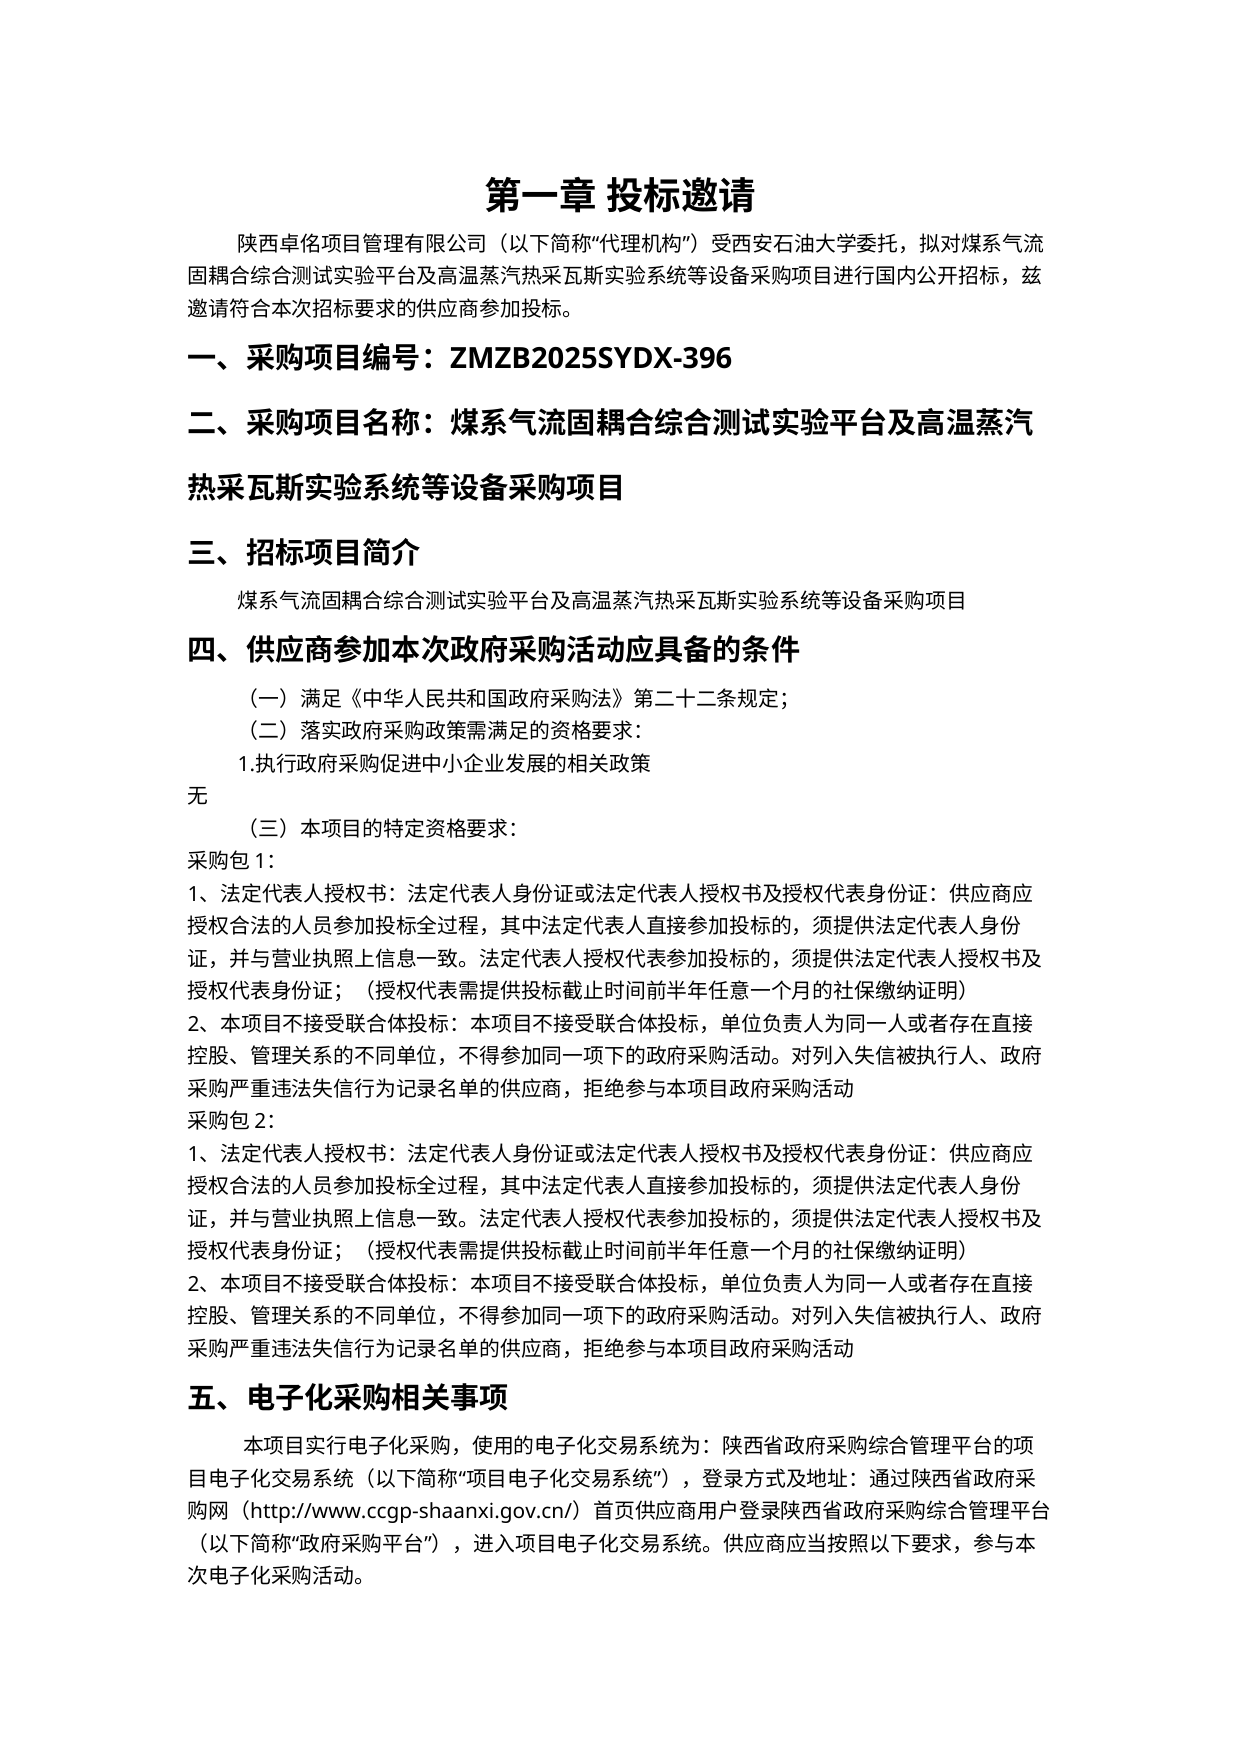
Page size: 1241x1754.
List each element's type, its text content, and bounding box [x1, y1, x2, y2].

text 二、采购项目名称：煤系气流固耦合综合测试实验平台及高温蒸汽热采瓦斯实验系统等设备采购项目 [187, 389, 1053, 519]
text 2、本项目不接受联合体投标：本项目不接受联合体投标，单位负责人为同一人或者存在直接控股、管理关系的不同单位，不得参加同一项下的政府采购活动。对列入失信被执行人、政府采购严重违法失信行为记录名单的供应商，拒绝参与本项目政府采购活动 [187, 1267, 1053, 1364]
text 四、供应商参加本次政府采购活动应具备的条件 [187, 617, 1053, 682]
text 1、法定代表人授权书：法定代表人身份证或法定代表人授权书及授权代表身份证：供应商应授权合法的人员参加投标全过程，其中法定代表人直接参加投标的，须提供法定代表人身份证，并与营业执照上信息一致。法定代表人授权代表参加投标的，须提供法定代表人授权书及授权代表身份证；（授权代表需提供投标截止时间前半年任意一个月的社保缴纳证明） [187, 877, 1053, 1007]
text 一、采购项目编号：ZMZB2025SYDX-396 [187, 324, 1053, 389]
text 采购包1： [187, 844, 1053, 877]
text 2、本项目不接受联合体投标：本项目不接受联合体投标，单位负责人为同一人或者存在直接控股、管理关系的不同单位，不得参加同一项下的政府采购活动。对列入失信被执行人、政府采购严重违法失信行为记录名单的供应商，拒绝参与本项目政府采购活动 [187, 1007, 1053, 1104]
text 陕西卓佲项目管理有限公司（以下简称“代理机构”）受西安石油大学委托，拟对煤系气流固耦合综合测试实验平台及高温蒸汽热采瓦斯实验系统等设备采购项目进行国内公开招标，兹邀请符合本次招标要求的供应商参加投标。 [187, 227, 1053, 324]
text 采购包2： [187, 1104, 1053, 1137]
text 三、招标项目简介 [187, 519, 1053, 584]
text 1.执行政府采购促进中小企业发展的相关政策 [187, 747, 1053, 779]
text 五、电子化采购相关事项 [187, 1364, 1053, 1429]
text 本项目实行电子化采购，使用的电子化交易系统为：陕西省政府采购综合管理平台的项目电子化交易系统（以下简称“项目电子化交易系统”），登录方式及地址：通过陕西省政府采购网（http://www.ccgp-shaanxi.gov.cn/）首页供应商用户登录陕西省政府采购综合管理平台（以下简称“政府采购平台”），进入项目电子化交易系统。供应商应当按照以下要求，参与本次电子化采购活动。 [187, 1429, 1053, 1592]
text （一）满足《中华人民共和国政府采购法》第二十二条规定； [187, 682, 1053, 714]
text 1、法定代表人授权书：法定代表人身份证或法定代表人授权书及授权代表身份证：供应商应授权合法的人员参加投标全过程，其中法定代表人直接参加投标的，须提供法定代表人身份证，并与营业执照上信息一致。法定代表人授权代表参加投标的，须提供法定代表人授权书及授权代表身份证；（授权代表需提供投标截止时间前半年任意一个月的社保缴纳证明） [187, 1137, 1053, 1267]
text 无 [187, 779, 1053, 812]
text 煤系气流固耦合综合测试实验平台及高温蒸汽热采瓦斯实验系统等设备采购项目 [187, 584, 1053, 617]
text 第一章 投标邀请 [187, 162, 1053, 227]
text （三）本项目的特定资格要求： [187, 812, 1053, 844]
text （二）落实政府采购政策需满足的资格要求： [187, 714, 1053, 747]
